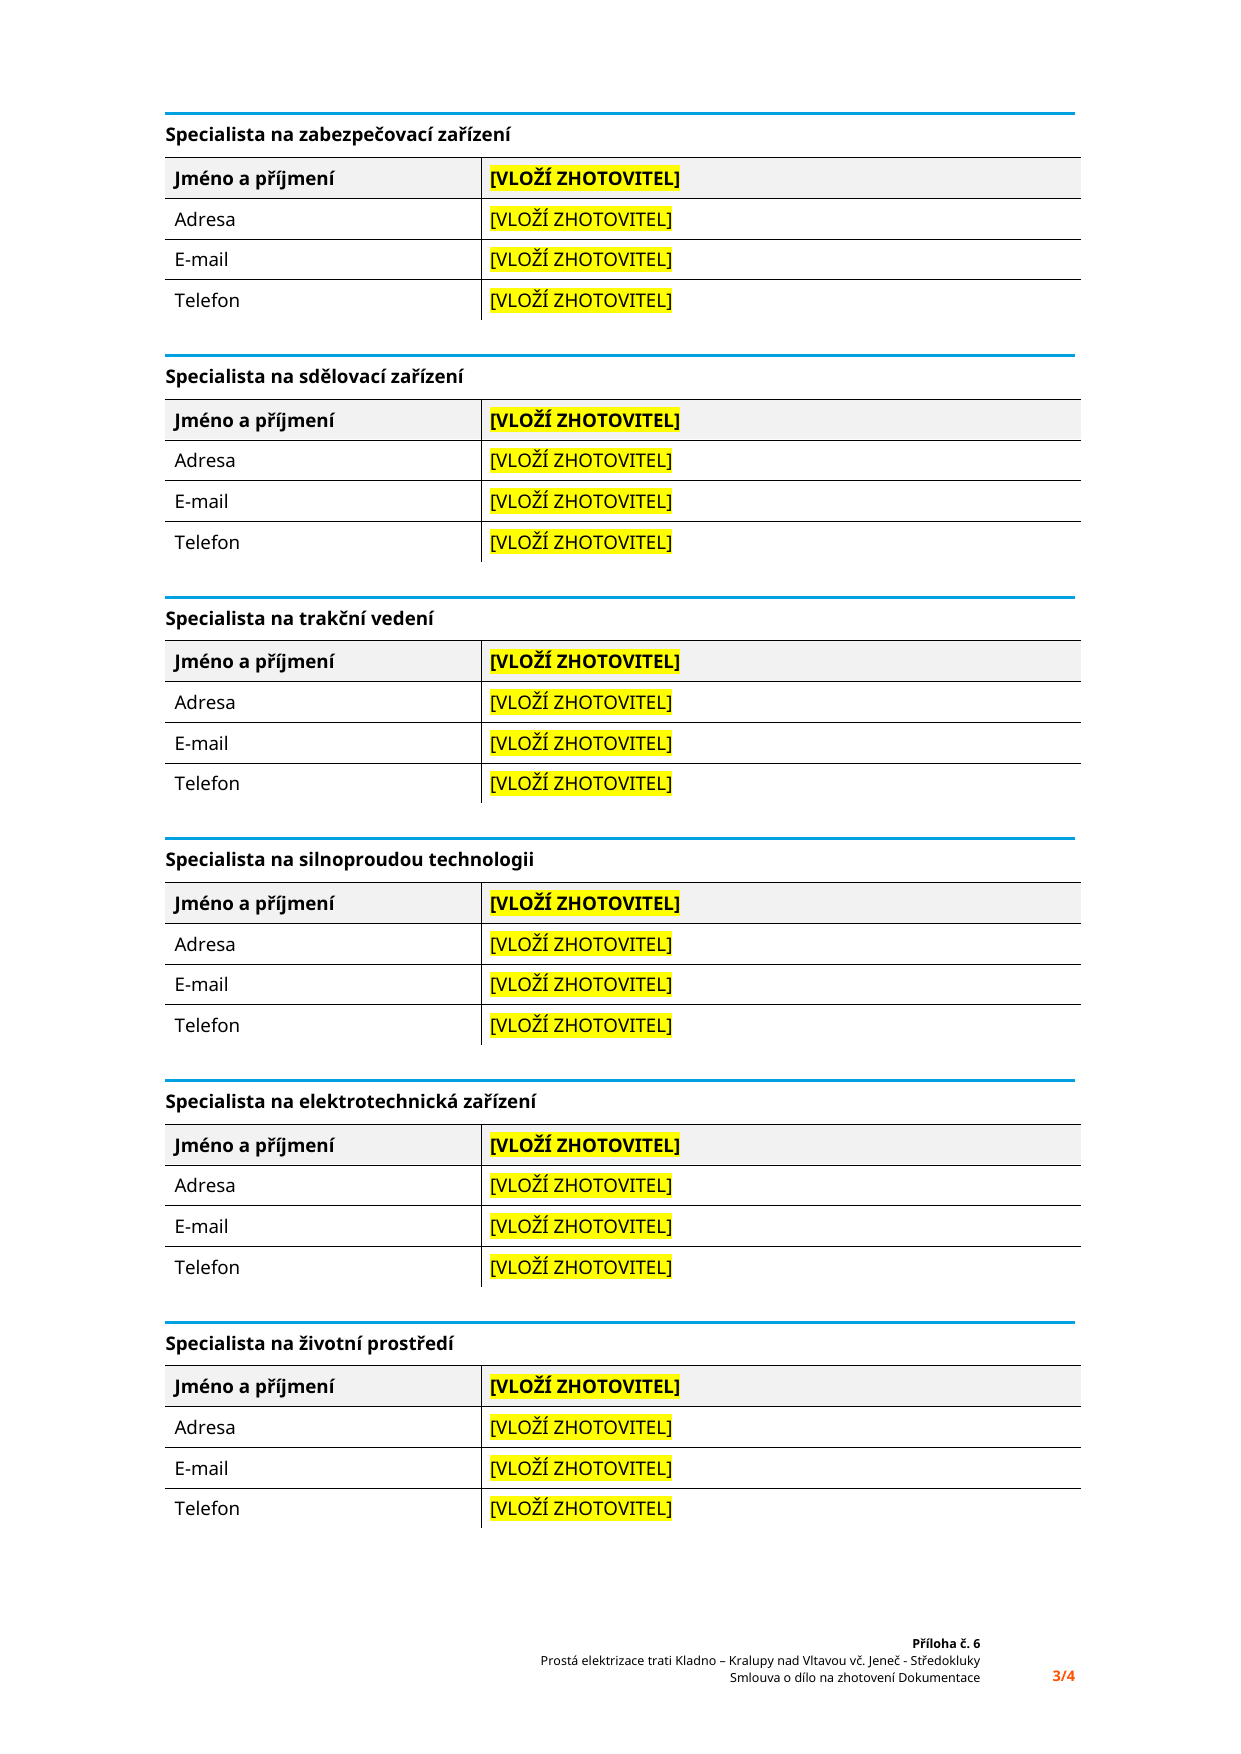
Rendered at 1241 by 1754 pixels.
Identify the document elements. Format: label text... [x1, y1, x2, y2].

table_cell Adresa [165, 682, 481, 722]
text Specialista na elektrotechnická zařízení [165, 1082, 1075, 1114]
text Specialista na životní prostředí [165, 1324, 1075, 1355]
table_cell [VLOŽÍ ZHOTOVITEL] [482, 441, 1081, 480]
table_cell [VLOŽÍ ZHOTOVITEL] [482, 723, 1081, 763]
table_header [VLOŽÍ ZHOTOVITEL] [482, 1125, 1081, 1164]
table_cell Adresa [165, 441, 481, 480]
table_header [VLOŽÍ ZHOTOVITEL] [482, 641, 1081, 681]
table_cell [VLOŽÍ ZHOTOVITEL] [482, 522, 1081, 562]
table_cell Telefon [165, 522, 481, 562]
table_cell [VLOŽÍ ZHOTOVITEL] [482, 280, 1081, 320]
table_cell [VLOŽÍ ZHOTOVITEL] [482, 1166, 1081, 1205]
table_cell Adresa [165, 1407, 481, 1447]
table_cell [VLOŽÍ ZHOTOVITEL] [482, 924, 1081, 963]
table_cell Telefon [165, 1489, 481, 1528]
table_header Jméno a příjmení [165, 400, 481, 439]
table_cell [VLOŽÍ ZHOTOVITEL] [482, 1206, 1081, 1246]
text Specialista na silnoproudou technologii [165, 840, 1075, 872]
table_header Jméno a příjmení [165, 641, 481, 681]
table_header Jméno a příjmení [165, 1366, 481, 1406]
table_cell E-mail [165, 481, 481, 521]
table_header [VLOŽÍ ZHOTOVITEL] [482, 1366, 1081, 1406]
table_header Jméno a příjmení [165, 1125, 481, 1164]
table_header [VLOŽÍ ZHOTOVITEL] [482, 158, 1081, 198]
table_cell [VLOŽÍ ZHOTOVITEL] [482, 1407, 1081, 1447]
table_cell Telefon [165, 1247, 481, 1287]
table_cell E-mail [165, 1448, 481, 1488]
table_header [VLOŽÍ ZHOTOVITEL] [482, 400, 1081, 439]
table_cell Adresa [165, 1166, 481, 1205]
table_cell Adresa [165, 199, 481, 238]
table_header Jméno a příjmení [165, 158, 481, 198]
table_cell [VLOŽÍ ZHOTOVITEL] [482, 764, 1081, 803]
table_cell [VLOŽÍ ZHOTOVITEL] [482, 682, 1081, 722]
table_cell E-mail [165, 240, 481, 279]
table_cell Telefon [165, 764, 481, 803]
table_cell [VLOŽÍ ZHOTOVITEL] [482, 1247, 1081, 1287]
table_header Jméno a příjmení [165, 883, 481, 923]
table_cell [VLOŽÍ ZHOTOVITEL] [482, 1489, 1081, 1528]
table_cell Telefon [165, 1005, 481, 1045]
table_cell E-mail [165, 1206, 481, 1246]
table_cell [VLOŽÍ ZHOTOVITEL] [482, 240, 1081, 279]
table_cell Telefon [165, 280, 481, 320]
table_cell [VLOŽÍ ZHOTOVITEL] [482, 199, 1081, 238]
table_cell [VLOŽÍ ZHOTOVITEL] [482, 1448, 1081, 1488]
table_cell [VLOŽÍ ZHOTOVITEL] [482, 1005, 1081, 1045]
table_cell E-mail [165, 723, 481, 763]
text Specialista na sdělovací zařízení [165, 357, 1075, 389]
table_cell [VLOŽÍ ZHOTOVITEL] [482, 481, 1081, 521]
table_cell E-mail [165, 965, 481, 1004]
text Specialista na trakční vedení [165, 599, 1075, 630]
text Specialista na zabezpečovací zařízení [165, 115, 1075, 147]
table_header [VLOŽÍ ZHOTOVITEL] [482, 883, 1081, 923]
table_cell Adresa [165, 924, 481, 963]
table_cell [VLOŽÍ ZHOTOVITEL] [482, 965, 1081, 1004]
